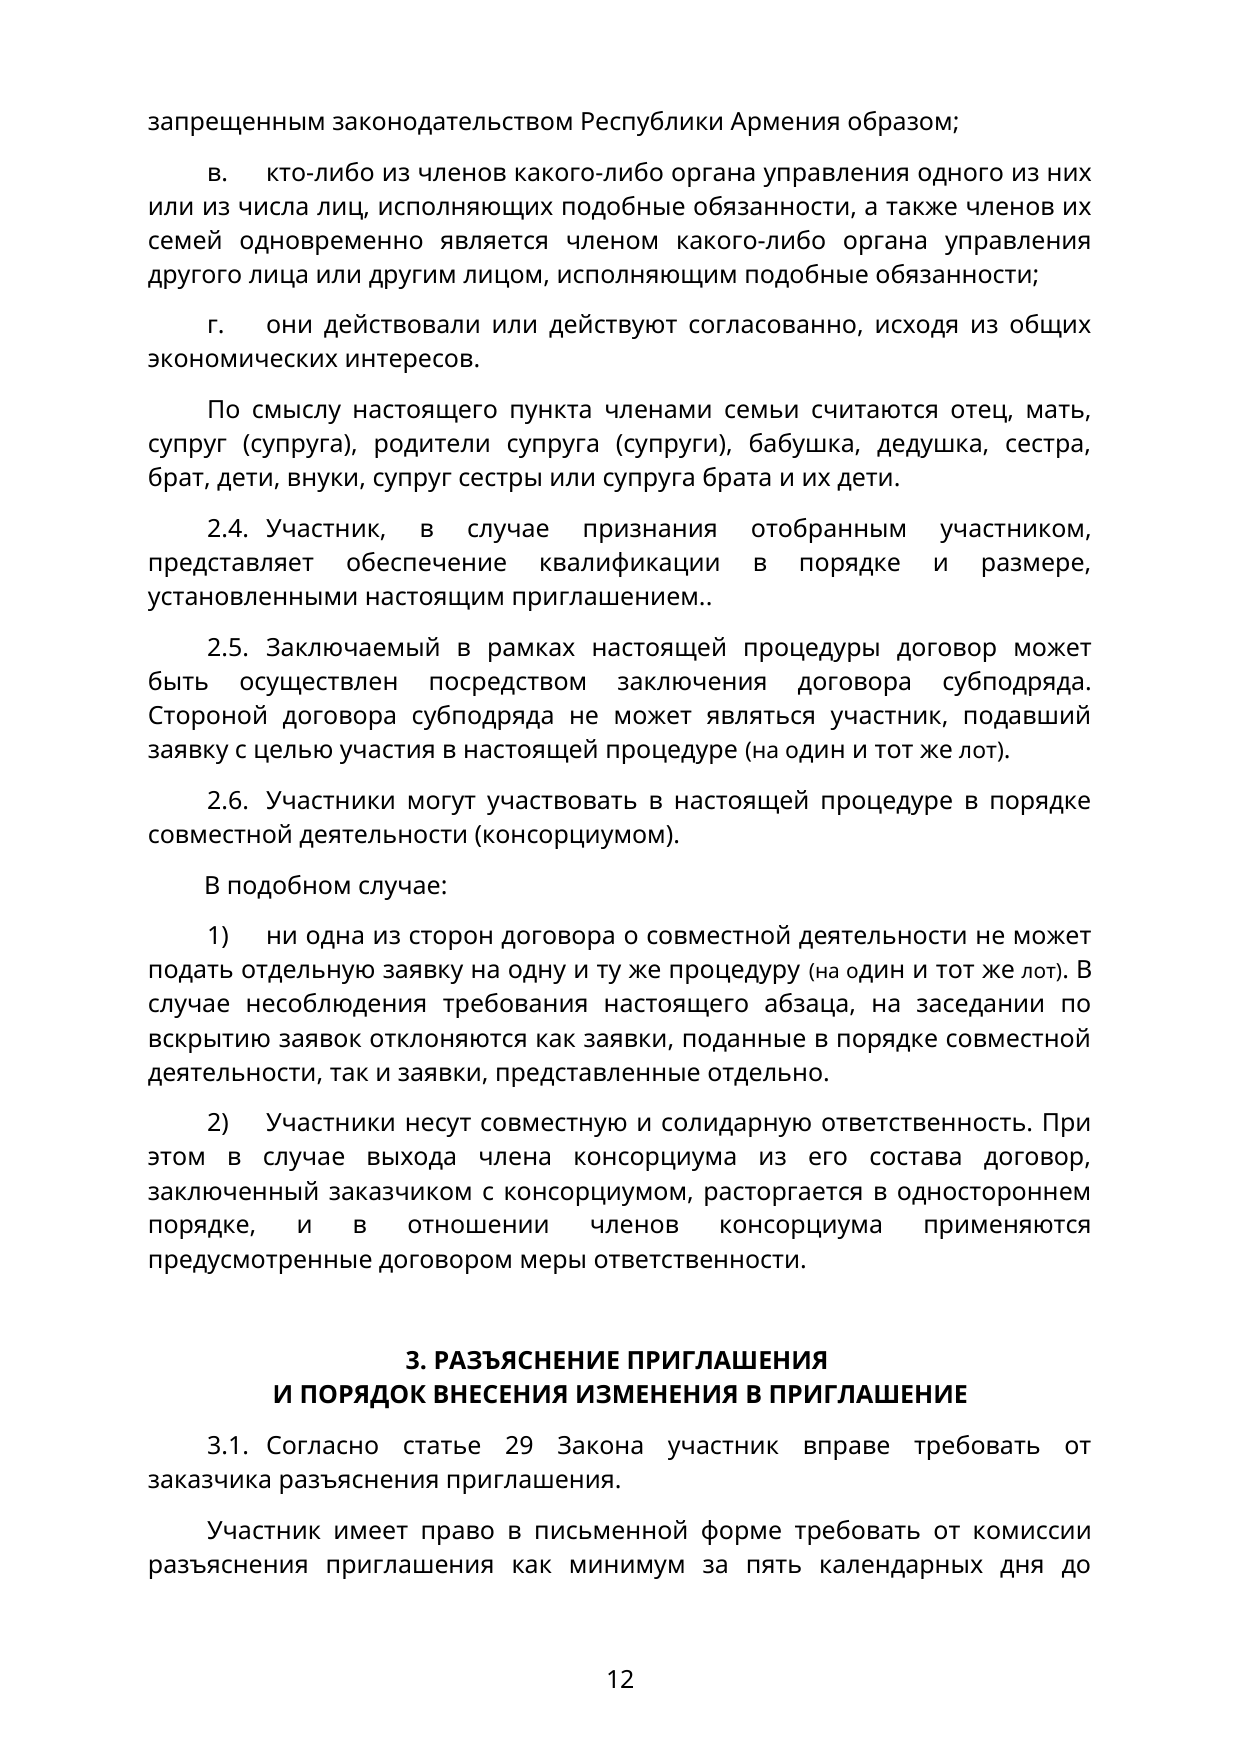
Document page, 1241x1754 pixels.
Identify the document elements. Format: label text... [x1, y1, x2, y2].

text 2.4. Участник, в случае признания отобранным участником, представляет обеспечение квалификации в порядке и размере, установленными настоящим приглашением.. [148, 511, 1092, 613]
text 2) Участники несут совместную и солидарную ответственность. При этом в случае выхода члена консорциума из его состава договор, заключенный заказчиком с консорциумом, расторгается в одностороннем порядке, и в отношении членов консорциума применяются предусмотренные договором меры ответственности. [148, 1105, 1092, 1275]
text 1) ни одна из сторон договора о совместной деятельности не может подать отдельную заявку на одну и ту же процедуру (на один и тот же лот). В случае несоблюдения требования настоящего абзаца, на заседании по вскрытию заявок отклоняются как заявки, поданные в порядке совместной деятельности, так и заявки, представленные отдельно. [148, 918, 1092, 1088]
text 2.5. Заключаемый в рамках настоящей процедуры договор может быть осуществлен посредством заключения договора субподряда. Стороной договора субподряда не может являться участник, подавший заявку с целью участия в настоящей процедуре (на один и тот же лот). [148, 629, 1092, 766]
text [148, 103, 1092, 137]
text 3. РАЗЪЯСНЕНИЕ ПРИГЛАШЕНИЯ И ПОРЯДОК ВНЕСЕНИЯ ИЗМЕНЕНИЯ В ПРИГЛАШЕНИЕ [148, 1343, 1092, 1411]
text 3.1. Согласно статье 29 Закона участник вправе требовать от заказчика разъяснения приглашения. [148, 1427, 1092, 1496]
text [148, 1512, 1092, 1580]
text По смыслу настоящего пункта членами семьи считаются отец, мать, супруг (супруга), родители супруга (супруги), бабушка, дедушка, сестра, брат, дети, внуки, супруг сестры или супруга брата и их дети. [148, 392, 1092, 494]
text г. они действовали или действуют согласованно, исходя из общих экономических интересов. [148, 307, 1092, 375]
text в. кто-либо из членов какого-либо органа управления одного из них или из числа лиц, исполняющих подобные обязанности, а также членов их семей одновременно является членом какого-либо органа управления другого лица или другим лицом, исполняющим подобные обязанности; [148, 154, 1092, 290]
text В подобном случае: [148, 867, 1092, 901]
text 2.6. Участники могут участвовать в настоящей процедуре в порядке совместной деятельности (консорциумом). [148, 782, 1092, 851]
